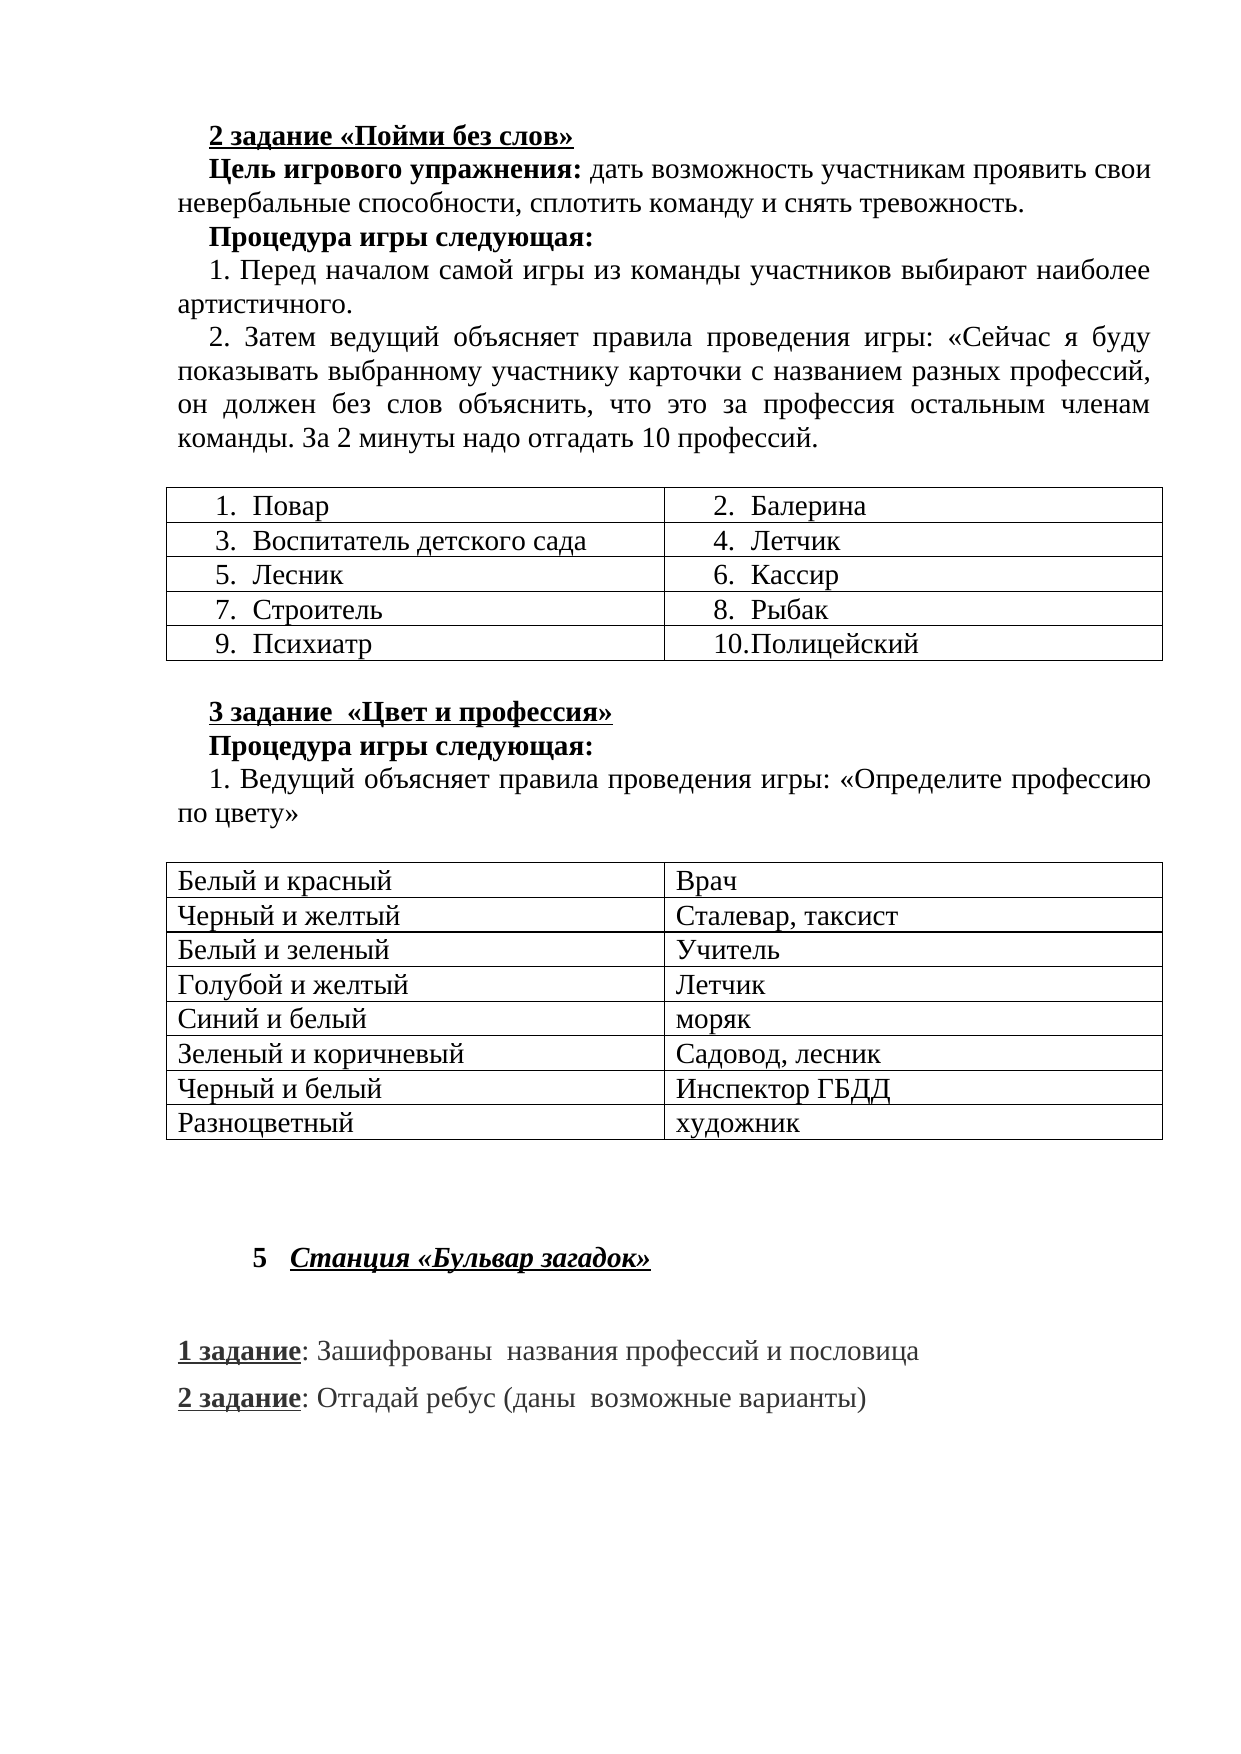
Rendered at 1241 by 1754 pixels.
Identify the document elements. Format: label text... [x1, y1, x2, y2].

table_cell Инспектор ГБДД [665, 1071, 1162, 1104]
table_header Белый и красный [167, 863, 664, 897]
table_cell Белый и зеленый [167, 933, 664, 966]
table_cell Черный и желтый [167, 898, 664, 931]
text 2 задание «Пойми без слов» [177, 118, 1152, 152]
table_cell Психиатр [167, 626, 664, 660]
table_cell Рыбак [665, 592, 1162, 625]
table_cell Садовод, лесник [665, 1036, 1162, 1070]
text 1 задание: Зашифрованы названия профессий и пословица [177, 1333, 1152, 1367]
text 1. Перед началом самой игры из команды участников выбирают наиболее артистичного. [177, 252, 1152, 319]
table_cell Полицейский [665, 626, 1162, 660]
table_cell Учитель [665, 933, 1162, 966]
text Процедура игры следующая: [177, 219, 1152, 252]
table_header Балерина [665, 488, 1162, 522]
table_cell Зеленый и коричневый [167, 1036, 664, 1070]
table_cell Кассир [665, 557, 1162, 591]
text Цель игрового упражнения: дать возможность участникам проявить свои невербальные способности, сплотить команду и снять тревожность. [177, 152, 1152, 219]
table_cell Строитель [167, 592, 664, 625]
table_cell Лесник [167, 557, 664, 591]
text 2. Затем ведущий объясняет правила проведения игры: «Сейчас я буду показывать выбранному участнику карточки с названием разных профессий, он должен без слов объяснить, что это за профессия остальным членам команды. За 2 минуты надо отгадать 10 профессий. [177, 319, 1152, 453]
list Станция «Бульвар загадок» [252, 1240, 1152, 1274]
text Процедура игры следующая: [177, 728, 1152, 762]
table_cell моряк [665, 1002, 1162, 1035]
table_cell Черный и белый [167, 1071, 664, 1104]
table_header Врач [665, 863, 1162, 897]
table_cell художник [665, 1105, 1162, 1139]
table_cell Сталевар, таксист [665, 898, 1162, 931]
table_header Повар [167, 488, 664, 522]
text 2 задание: Отгадай ребус (даны возможные варианты) [177, 1381, 1152, 1414]
text 1. Ведущий объясняет правила проведения игры: «Определите профессию по цвету» [177, 762, 1152, 829]
table_cell Воспитатель детского сада [167, 523, 664, 556]
table_cell Синий и белый [167, 1002, 664, 1035]
table_cell Летчик [665, 523, 1162, 556]
table_cell Разноцветный [167, 1105, 664, 1139]
table_cell Голубой и желтый [167, 967, 664, 1001]
table_cell Летчик [665, 967, 1162, 1001]
text 3 задание «Цвет и профессия» [177, 694, 1152, 728]
